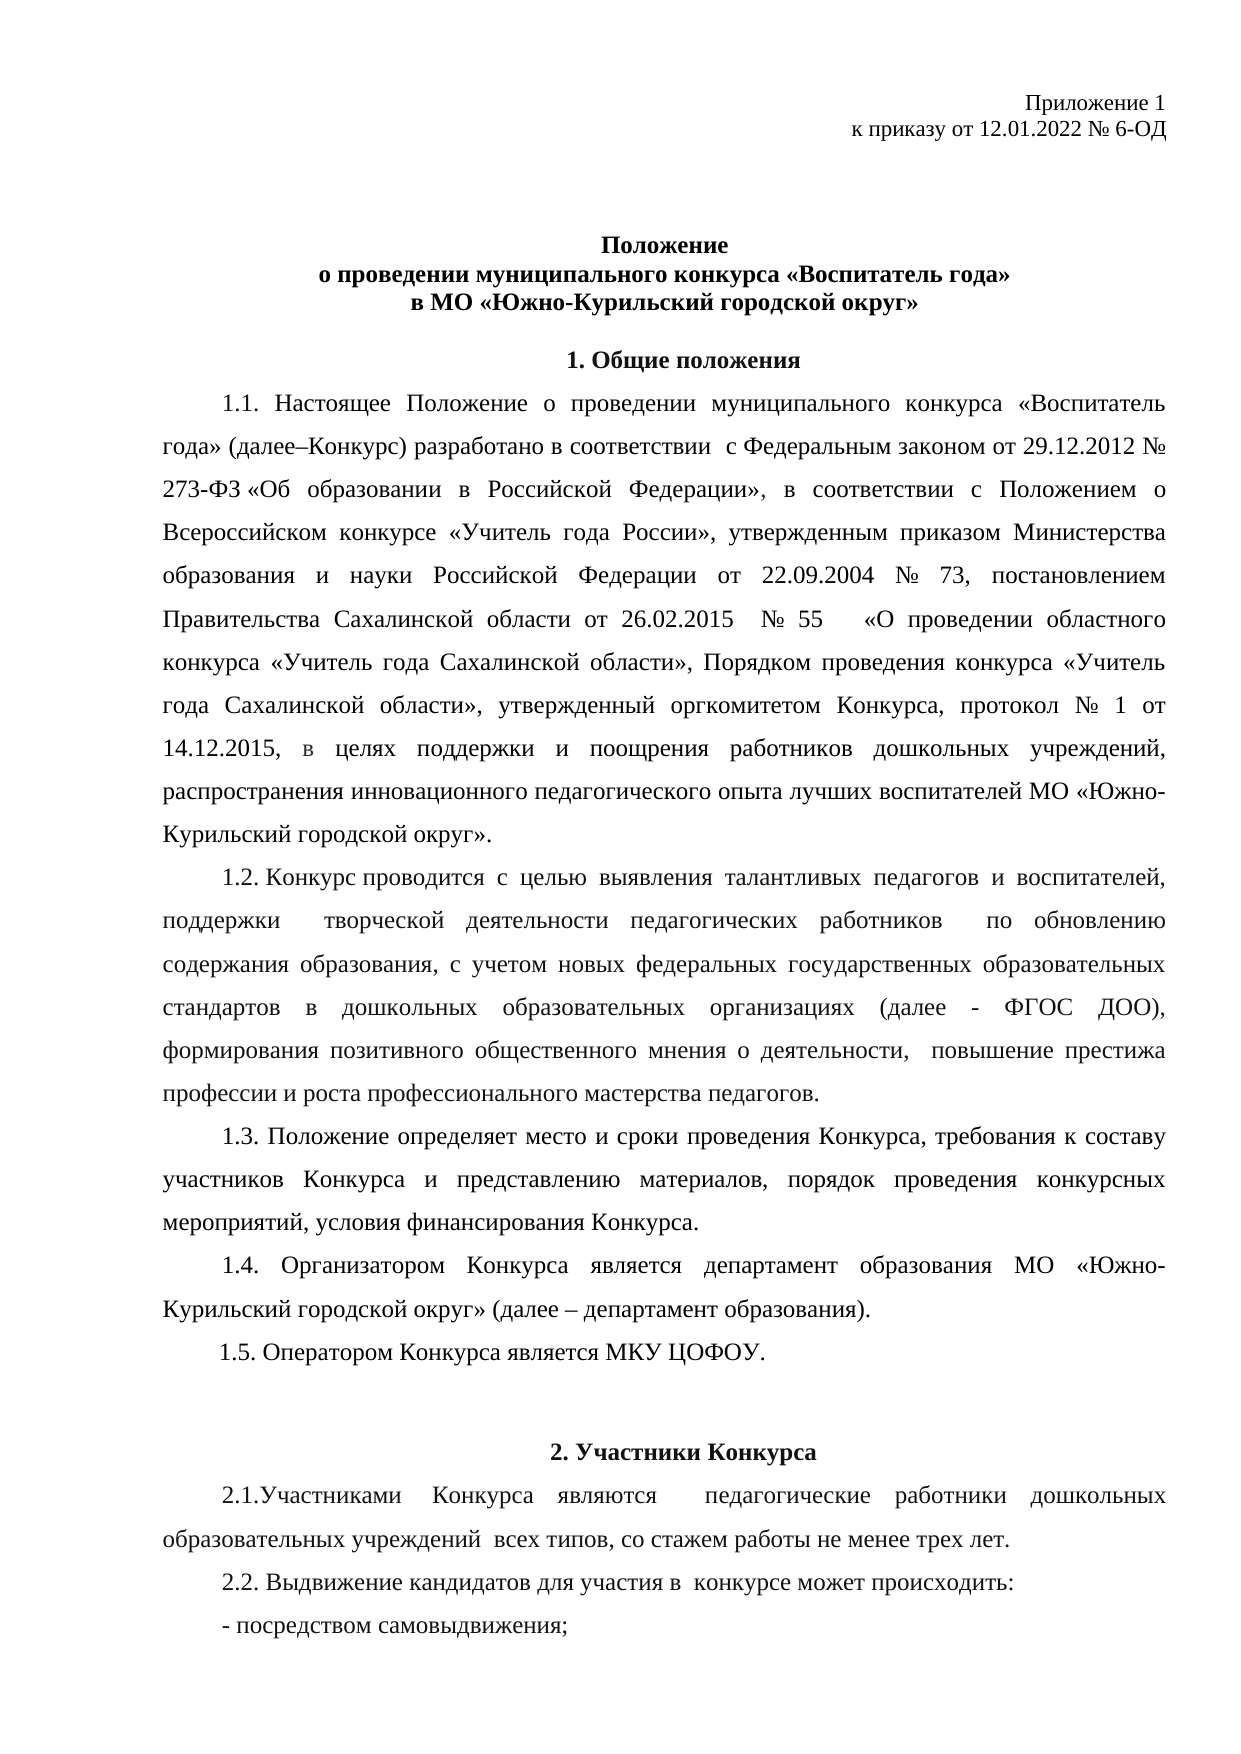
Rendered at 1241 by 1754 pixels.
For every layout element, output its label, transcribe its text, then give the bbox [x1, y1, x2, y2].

text 1.1. Настоящее Положение о проведении муниципального конкурса «Воспитатель года» (далее–Конкурс) разработано в соответствии с Федеральным законом от 29.12.2012 № 273-ФЗ «Об образовании в Российской Федерации», в соответствии с Положением о Всероссийском конкурсе «Учитель года России», утвержденным приказом Министерства образования и науки Российской Федерации от 22.09.2004 № 73, постановлением Правительства Сахалинской области от 26.02.2015 № 55 «О проведении областного конкурса «Учитель года Сахалинской области», Порядком проведения конкурса «Учитель года Сахалинской области», утвержденный оргкомитетом Конкурса, протокол № 1 от 14.12.2015, в целях поддержки и поощрения работников дошкольных учреждений, распространения инновационного педагогического опыта лучших воспитателей МО «Южно-Курильский городской округ». [162, 388, 1167, 848]
text в МО «Южно-Курильский городской округ» [162, 287, 1167, 316]
text Приложение 1 [162, 89, 1167, 115]
text 2. Участники Конкурса [162, 1437, 1167, 1466]
text 2.2. Выдвижение кандидатов для участия в конкурсе может происходить: [162, 1567, 1167, 1596]
text - посредством самовыдвижения; [162, 1610, 1167, 1639]
text Положение [162, 230, 1167, 259]
text 1.3. Положение определяет место и сроки проведения Конкурса, требования к составу участников Конкурса и представлению материалов, порядок проведения конкурсных мероприятий, условия финансирования Конкурса. [162, 1121, 1167, 1236]
text о проведении муниципального конкурса «Воспитатель года» [162, 259, 1167, 287]
text 1. Общие положения [162, 345, 1167, 374]
text к приказу от 12.01.2022 № 6-ОД [162, 115, 1167, 141]
text 2.1.Участниками Конкурса являются педагогические работники дошкольных образовательных учреждений всех типов, со стажем работы не менее трех лет. [162, 1481, 1167, 1552]
text 1.5. Оператором Конкурса является МКУ ЦОФОУ. [162, 1337, 1167, 1366]
text 1.4. Организатором Конкурса является департамент образования МО «Южно-Курильский городской округ» (далее – департамент образования). [162, 1251, 1167, 1322]
text 1.2. Конкурс проводится с целью выявления талантливых педагогов и воспитателей, поддержки творческой деятельности педагогических работников по обновлению содержания образования, с учетом новых федеральных государственных образовательных стандартов в дошкольных образовательных организациях (далее - ФГОС ДОО), формирования позитивного общественного мнения о деятельности, повышение престижа профессии и роста профессионального мастерства педагогов. [162, 862, 1167, 1107]
